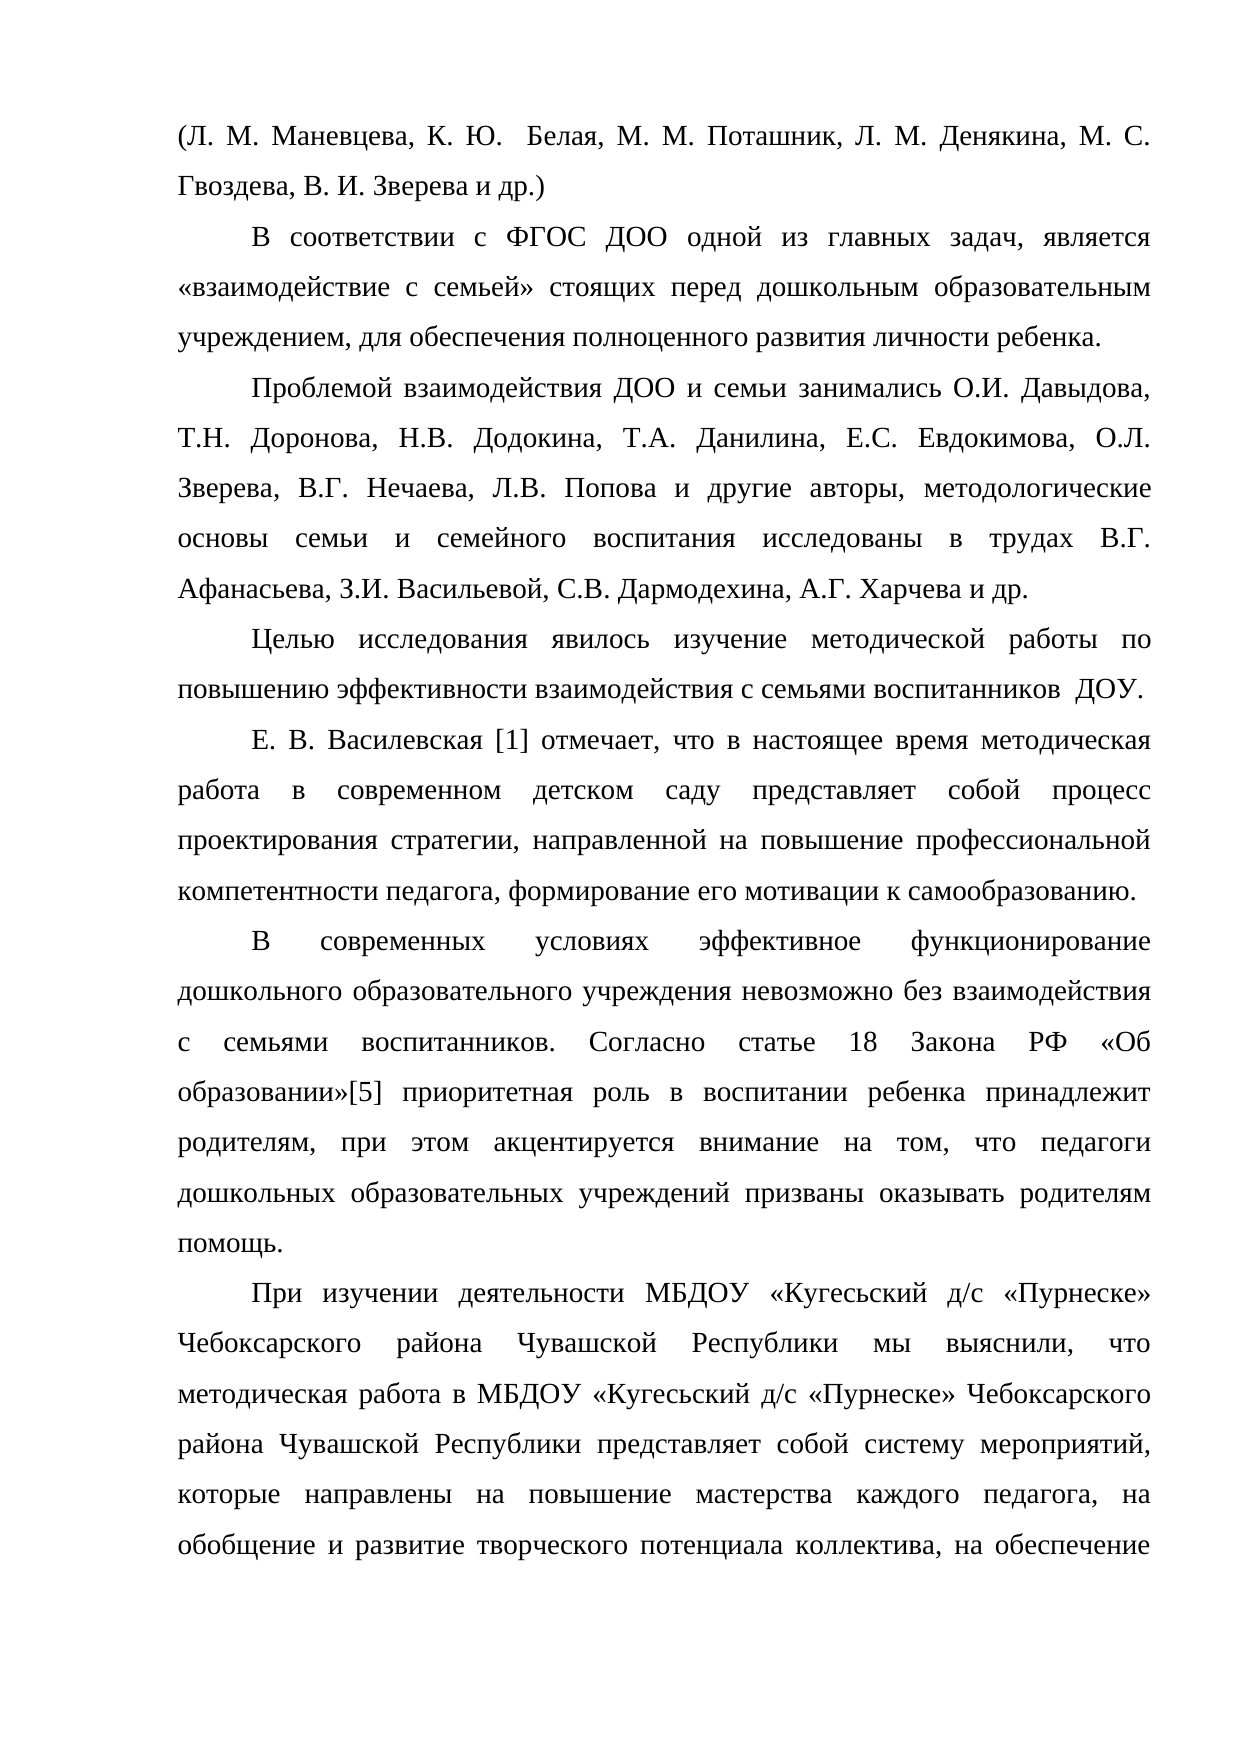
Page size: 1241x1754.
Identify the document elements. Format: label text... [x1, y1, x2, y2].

text Е. В. Василевская [1] отмечает, что в настоящее время методическая работа в современном детском саду представляет собой процесс проектирования стратегии, направленной на повышение профессиональной компетентности педагога, формирование его мотивации к самообразованию. [177, 722, 1152, 906]
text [177, 118, 1152, 202]
text Целью исследования явилось изучение методической работы по повышению эффективности взаимодействия с семьями воспитанников ДОУ. [177, 621, 1152, 705]
text В современных условиях эффективное функционирование дошкольного образовательного учреждения невозможно без взаимодействия с семьями воспитанников. Согласно статье 18 Закона РФ «Об образовании»[5] приоритетная роль в воспитании ребенка принадлежит родителям, при этом акцентируется внимание на том, что педагоги дошкольных образовательных учреждений призваны оказывать родителям помощь. [177, 923, 1152, 1258]
text Проблемой взаимодействия ДОО и семьи занимались О.И. Давыдова, Т.Н. Доронова, Н.В. Додокина, Т.А. Данилина, Е.С. Евдокимова, О.Л. Зверева, В.Г. Нечаева, Л.В. Попова и другие авторы, методологические основы семьи и семейного воспитания исследованы в трудах В.Г. Афанасьева, З.И. Васильевой, C.B. Дармодехина, А.Г. Харчева и др. [177, 370, 1152, 604]
text В соответствии с ФГОС ДОО одной из главных задач, является «взаимодействие с семьей» стоящих перед дошкольным образовательным учреждением, для обеспечения полноценного развития личности ребенка. [177, 219, 1152, 353]
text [177, 1275, 1152, 1560]
